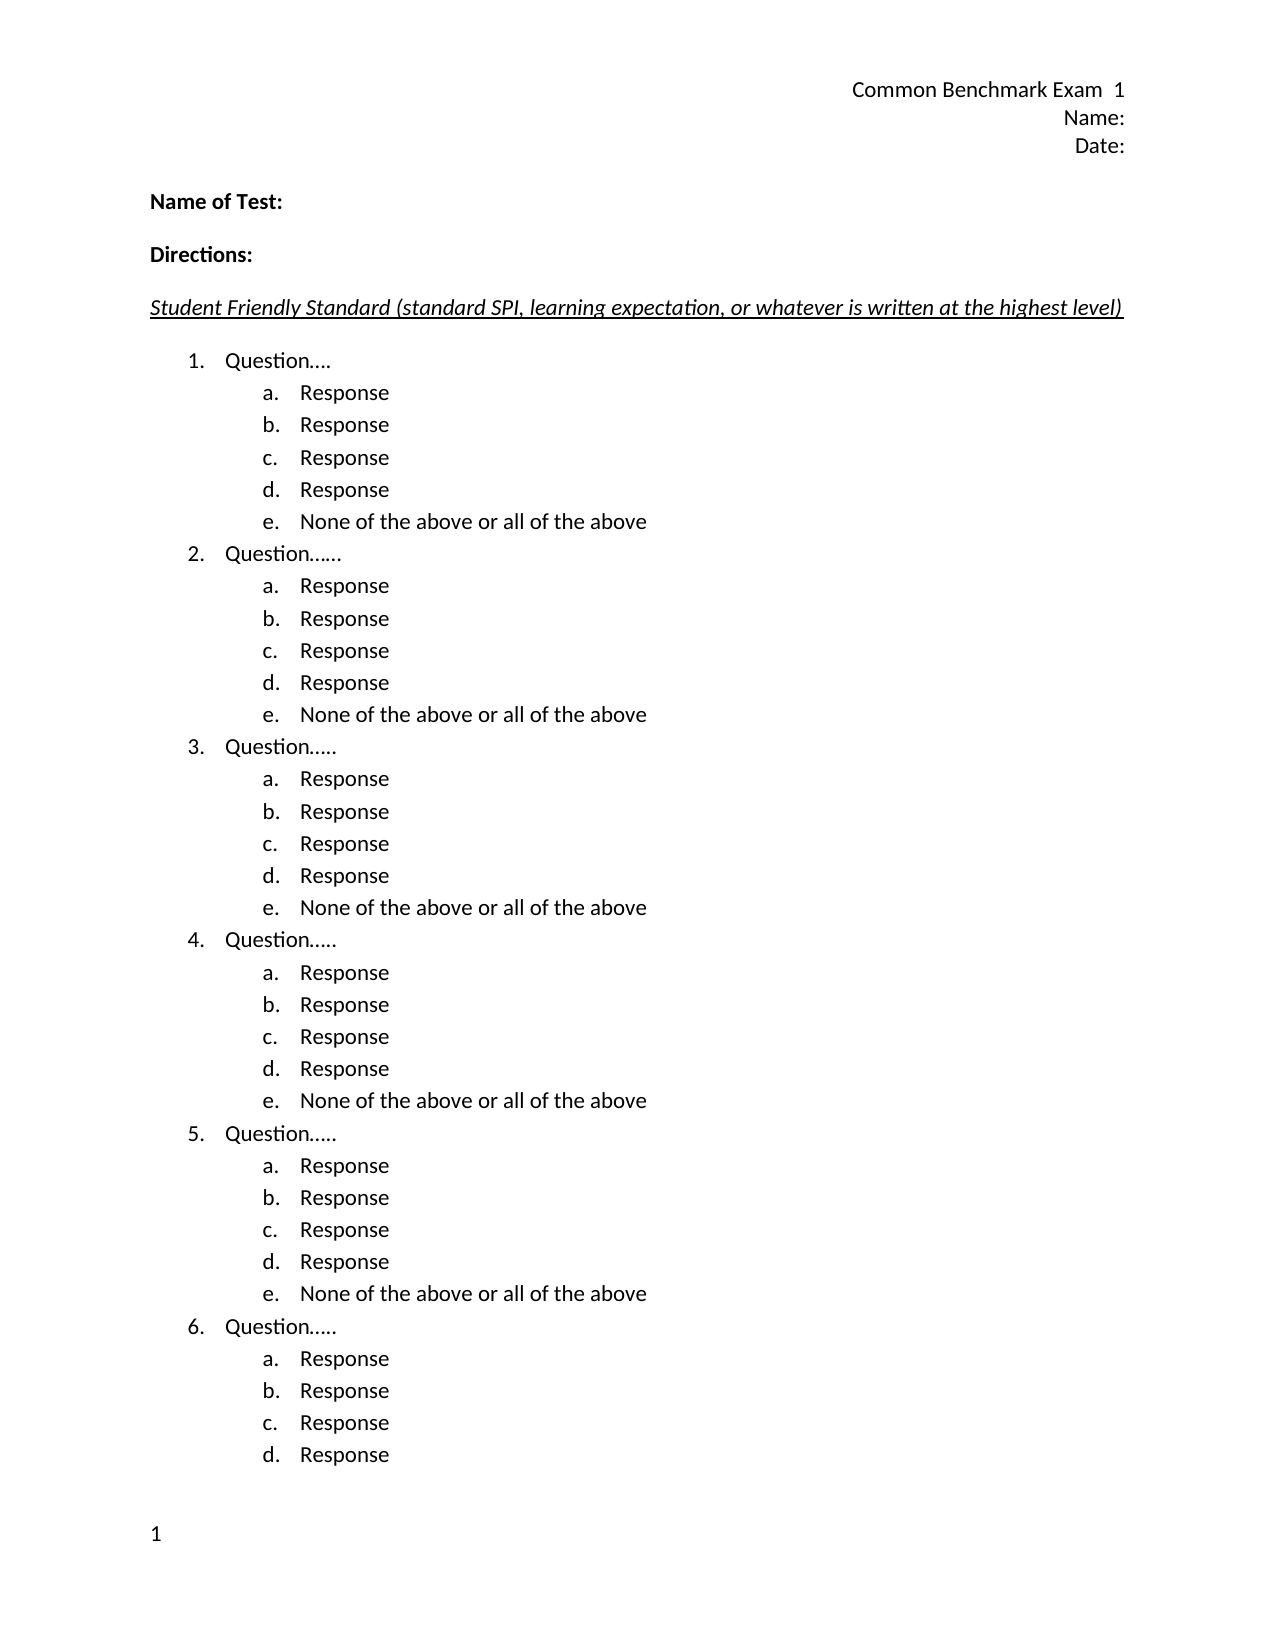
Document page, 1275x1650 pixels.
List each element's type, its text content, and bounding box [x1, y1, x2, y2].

list Response [262, 1022, 1125, 1050]
list Response [262, 1183, 1125, 1211]
list Response [262, 1408, 1125, 1436]
list Response [262, 411, 1125, 438]
list None of the above or all of the above [262, 893, 1125, 921]
list Response [262, 1054, 1125, 1082]
list Question…. [187, 346, 1125, 374]
text Student Friendly Standard (standard SPI, learning expectation, or whatever is written at the highest level) [150, 293, 1125, 321]
list Question….. [187, 732, 1125, 760]
list Question….. [187, 1312, 1125, 1340]
list Response [262, 764, 1125, 793]
list Response [262, 571, 1125, 599]
list Response [262, 1344, 1125, 1372]
list Response [262, 1441, 1125, 1468]
text Directions: [150, 240, 1125, 268]
list Response [262, 1247, 1125, 1275]
list Response [262, 958, 1125, 986]
list Response [262, 378, 1125, 406]
list Response [262, 1151, 1125, 1179]
list Response [262, 668, 1125, 696]
list Response [262, 636, 1125, 664]
list None of the above or all of the above [262, 700, 1125, 728]
list Response [262, 1215, 1125, 1243]
list Response [262, 990, 1125, 1018]
list Response [262, 443, 1125, 471]
list Question….. [187, 926, 1125, 953]
list None of the above or all of the above [262, 507, 1125, 535]
list Response [262, 797, 1125, 825]
list Response [262, 861, 1125, 889]
list Response [262, 829, 1125, 857]
list Question….. [187, 1119, 1125, 1147]
list Response [262, 1376, 1125, 1404]
list Response [262, 604, 1125, 632]
list Response [262, 475, 1125, 503]
text Name of Test: [150, 187, 1125, 215]
list None of the above or all of the above [262, 1279, 1125, 1308]
list None of the above or all of the above [262, 1086, 1125, 1114]
list Question…… [187, 539, 1125, 567]
